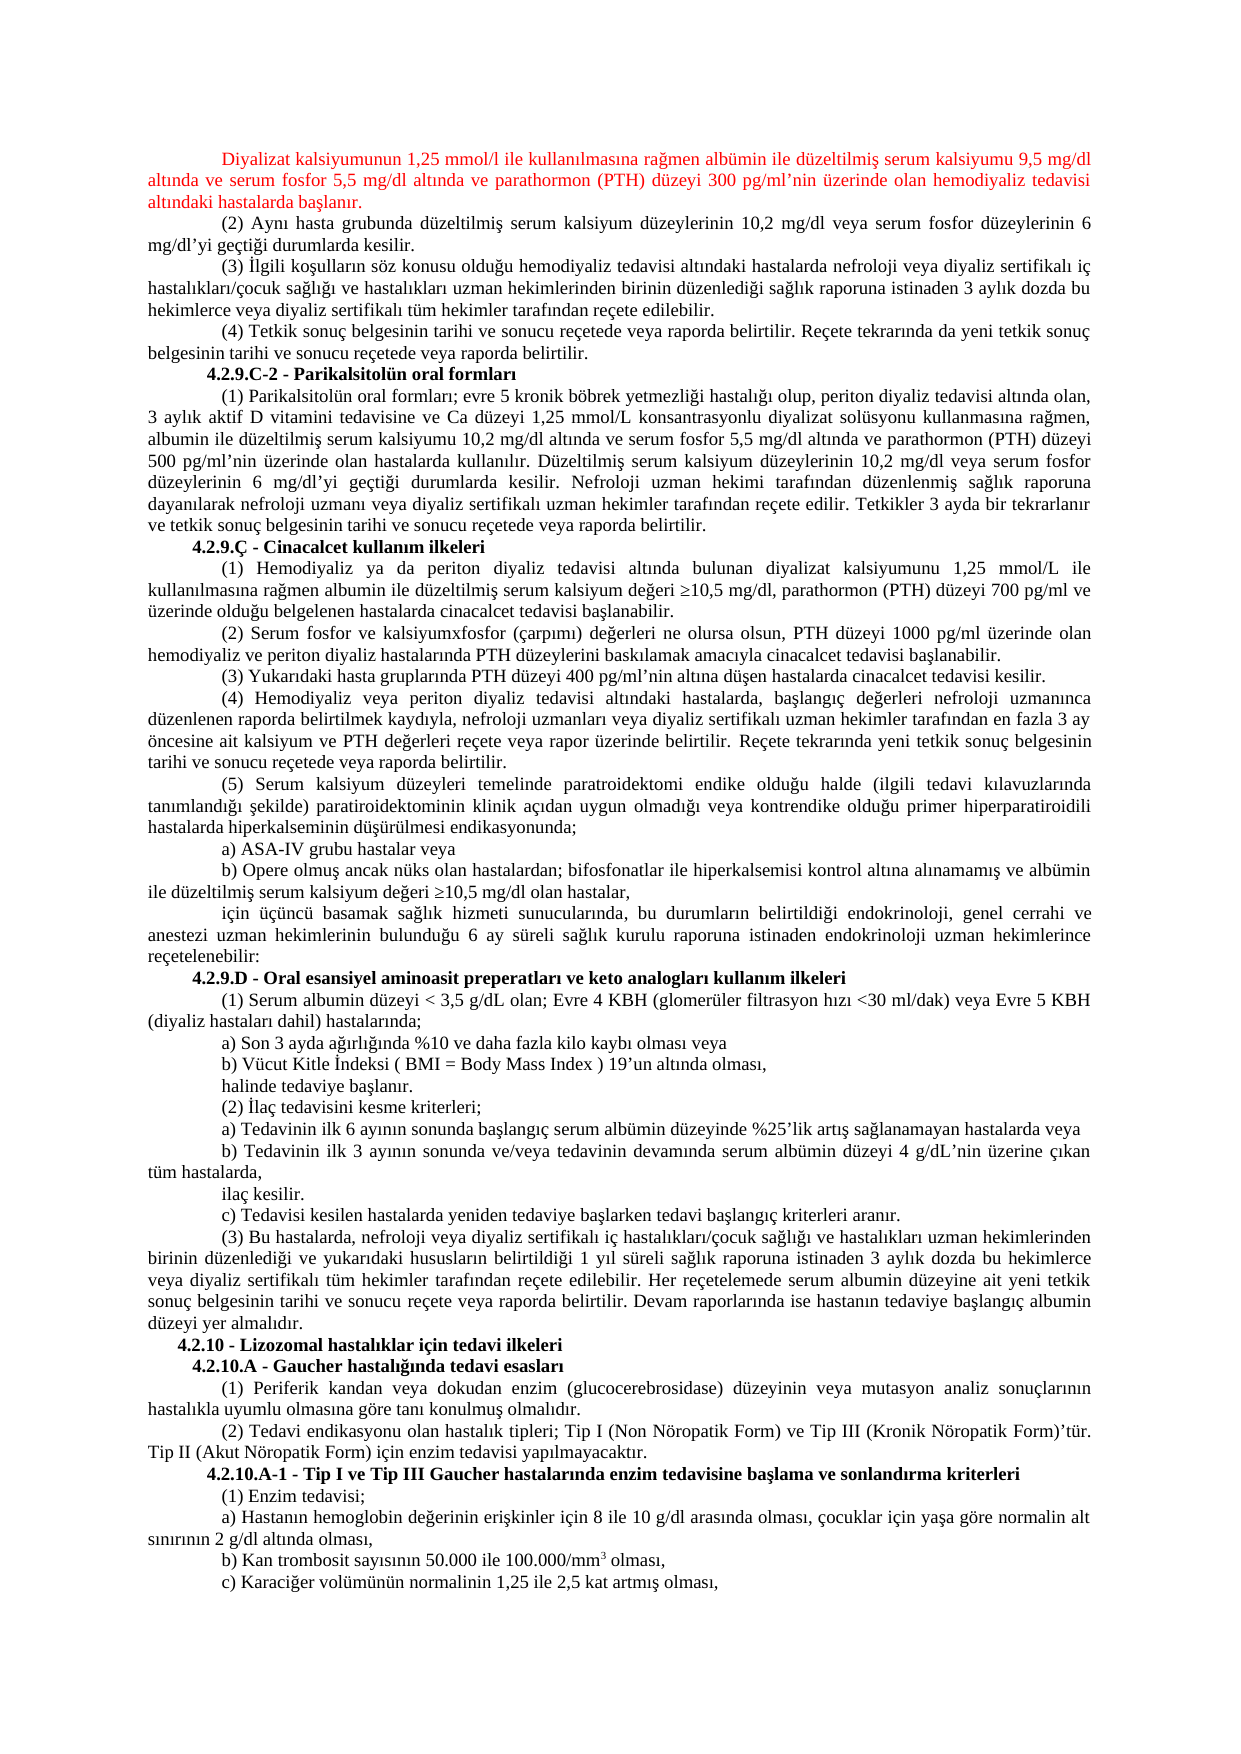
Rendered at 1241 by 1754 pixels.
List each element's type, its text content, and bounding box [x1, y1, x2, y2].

subtitle 4.2.9.Ç - Cinacalcet kullanım ilkeleri [148, 859, 1093, 881]
text (4) Hemodiyaliz veya periton diyaliz tedavisi altındaki hastalarda, başlangıç değerleri nefroloji uzmanınca düzenlenen raporda belirtilmek kaydıyla, nefroloji uzmanları veya diyaliz sertifikalı uzman hekimler tarafından en fazla 3 ay öncesine ait kalsiyum ve PTH değerleri reçete veya rapor üzerinde belirtilir. Reçete tekrarında yeni tetkik sonuç belgesinin tarihi ve sonucu reçetede veya raporda belirtilir. [148, 1010, 1093, 1096]
text (2) Serum fosfor ve kalsiyumxfosfor (çarpımı) değerleri ne olursa olsun, PTH düzeyi 1000 pg/ml üzerinde olan hemodiyaliz ve periton diyaliz hastalarında PTH düzeylerini baskılamak amacıyla cinacalcet tedavisi başlanabilir. [148, 945, 1093, 988]
text (1) Hemodiyaliz ya da periton diyaliz tedavisi altında bulunan diyalizat kalsiyumunu 1,25 mmol/L ile kullanılmasına rağmen albumin ile düzeltilmiş serum kalsiyum değeri ≥10,5 mg/dl, parathormon (PTH) düzeyi 700 pg/ml ve üzerinde olduğu belgelenen hastalarda cinacalcet tedavisi başlanabilir. [148, 881, 1093, 945]
text 4.2.9.C-2 - Parikalsitolün oral formları [148, 687, 1093, 708]
text (3) Yukarıdaki hasta gruplarında PTH düzeyi 400 pg/ml’nin altına düşen hastalarda cinacalcet tedavisi kesilir. [148, 988, 1093, 1010]
text b) Tedavinin ilk 3 ayının sonunda ve/veya tedavinin devamında serum albümin düzeyi 4 g/dL’nin üzerine çıkan tüm hastalarda, [148, 1463, 1093, 1506]
text Diyalizat kalsiyumunun 1,25 mmol/l ile kullanılmasına rağmen albümin ile düzeltilmiş serum kalsiyumu 9,5 mg/dl altında ve serum fosfor 5,5 mg/dl altında ve parathormon (PTH) düzeyi 300 pg/ml’nin üzerinde olan hemodiyaliz tedavisi altındaki hastalarda başlanır. [148, 471, 1093, 536]
text hastalarda tedaviye başlanır. [148, 148, 1093, 169]
text a) Son 3 ayda ağırlığında %10 ve daha fazla kilo kaybı olması veya [148, 1355, 1093, 1377]
text 4.2.9.C-1 - Parikalsitolün enjektabl formları [148, 385, 1093, 406]
text (2) Hemodiyaliz veya periton diyaliz tedavisi altındaki hastalara nefroloji veya diyaliz sertifikalı iç hastalıkları/çocuk sağlığı ve hastalıkları uzman hekimlerinden birinin düzenlediği ve yukarıdaki durumlardan sevelamer veya alüminyum klorür hidroksit kullanımını gerektiren durumun belirtildiği uzman hekim raporuna dayanılarak bu hekimlerce veya diyaliz sertifikalı tüm hekimler tarafından reçete edildiğinde bedeli ödenir. [148, 169, 1093, 255]
text (1) Serum albumin düzeyi < 3,5 g/dL olan; Evre 4 KBH (glomerüler filtrasyon hızı <30 ml/dak) veya Evre 5 KBH (diyaliz hastaları dahil) hastalarında; [148, 1312, 1093, 1355]
subtitle 4.2.9.D - Oral esansiyel aminoasit preperatları ve keto analogları kullanım ilkeleri [148, 1290, 1093, 1312]
text halinde tedaviye başlanır. [148, 1398, 1093, 1420]
text (2) İlaç tedavisini kesme kriterleri; [148, 1420, 1093, 1441]
text ilaç kesilir. [148, 1506, 1093, 1528]
text (2) Aynı hasta grubunda düzeltilmiş serum kalsiyum düzeylerinin 10,2 mg/dl veya serum fosfor düzeylerinin 6 mg/dl’yi geçtiği durumlarda kesilir. [148, 536, 1093, 579]
text (3) İlgili koşulların söz konusu olduğu hemodiyaliz tedavisi altındaki hastalarda nefroloji veya diyaliz sertifikalı iç hastalıkları/çocuk sağlığı ve hastalıkları uzman hekimlerinden birinin düzenlediği sağlık raporuna istinaden 3 aylık dozda bu hekimlerce veya diyaliz sertifikalı tüm hekimler tarafından reçete edilebilir. [148, 579, 1093, 643]
text (1) (Değişik:RG-04/05/2013-28637/11 md. Yürürlük:11/05/2013) Diyalizat kalsiyumunun 1,25 mmol/l ile kullanılmasına rağmen albümin ile düzeltilmiş serum kalsiyumu 9,2 mg/dl altında ve serum fosfor 5 mg/dl altında ve parathormon (PTH) düzeyi 300 pg/ml’nin üzerinde olan hemodiyaliz tedavisi altındaki hastalarda başlanır. [148, 406, 1093, 471]
text a) Tedavinin ilk 6 ayının sonunda başlangıç serum albümin düzeyinde %25’lik artış sağlanamayan hastalarda veya [148, 1441, 1093, 1463]
text b) Vücut Kitle İndeksi ( BMI = Body Mass Index ) 19’un altında olması, [148, 1377, 1093, 1398]
text (4) Fosfor düzeyinin 3,5 mg/dl'nin üzerine çıkması durumunda tedaviye ilk başlama kriterleri aranarak tekrar başlanabilir. [148, 320, 1093, 363]
text (5) Serum kalsiyum düzeyleri temelinde paratroidektomi endike olduğu halde (ilgili tedavi kılavuzlarında tanımlandığı şekilde) paratiroidektominin klinik açıdan uygun olmadığı veya kontrendike olduğu primer hiperparatiroidili hastalarda hiperkalseminin düşürülmesi endikasyonunda; [148, 1096, 1093, 1161]
text b) Opere olmuş ancak nüks olan hastalardan; bifosfonatlar ile hiperkalsemisi kontrol altına alınamamış ve albümin ile düzeltilmiş serum kalsiyum değeri ≥10,5 mg/dl olan hastalar, [148, 1183, 1093, 1226]
text (4) Tetkik sonuç belgesinin tarihi ve sonucu reçetede veya raporda belirtilir. Reçete tekrarında da yeni tetkik sonuç belgesinin tarihi ve sonucu reçetede veya raporda belirtilir. [148, 643, 1093, 687]
subtitle 4.2.9.C - Parikalsitol kullanım ilkeleri [148, 363, 1093, 385]
text (3) Her reçetede fosfor düzeyini gösterir son 1 ay içinde yapılmış tetkik sonuç belgesinin tarihi ve sonucu belirtilir. Bir defada en fazla (Değişik: RG- 25/07/2014-29071 / 23 md. Yürürlük: 07/08/2014 ) (birer aylık dozda) bir kutu bir aylık dozda ilaç verilir. Fosfor düzeyi 3,5 mg/dl'nin altında olduğu durumlarda tedavi kesilir. [148, 255, 1093, 320]
text (1) Parikalsitolün oral formları; evre 5 kronik böbrek yetmezliği hastalığı olup, periton diyaliz tedavisi altında olan, 3 aylık aktif D vitamini tedavisine ve Ca düzeyi 1,25 mmol/L konsantrasyonlu diyalizat solüsyonu kullanmasına rağmen, albumin ile düzeltilmiş serum kalsiyumu 10,2 mg/dl altında ve serum fosfor 5,5 mg/dl altında ve parathormon (PTH) düzeyi 500 pg/ml’nin üzerinde olan hastalarda kullanılır. Düzeltilmiş serum kalsiyum düzeylerinin 10,2 mg/dl veya serum fosfor düzeylerinin 6 mg/dl’yi geçtiği durumlarda kesilir. Nefroloji uzman hekimi tarafından düzenlenmiş sağlık raporuna dayanılarak nefroloji uzmanı veya diyaliz sertifikalı uzman hekimler tarafından reçete edilir. Tetkikler 3 ayda bir tekrarlanır ve tetkik sonuç belgesinin tarihi ve sonucu reçetede veya raporda belirtilir. [148, 708, 1093, 859]
text için üçüncü basamak sağlık hizmeti sunucularında, bu durumların belirtildiği endokrinoloji, genel cerrahi ve anestezi uzman hekimlerinin bulunduğu 6 ay süreli sağlık kurulu raporuna istinaden endokrinoloji uzman hekimlerince reçetelenebilir: [148, 1226, 1093, 1290]
text a) ASA-IV grubu hastalar veya [148, 1161, 1093, 1183]
text c) Tedavisi kesilen hastalarda yeniden tedaviye başlarken tedavi başlangıç kriterleri aranır. [148, 1528, 1093, 1549]
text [148, 1549, 1093, 1592]
